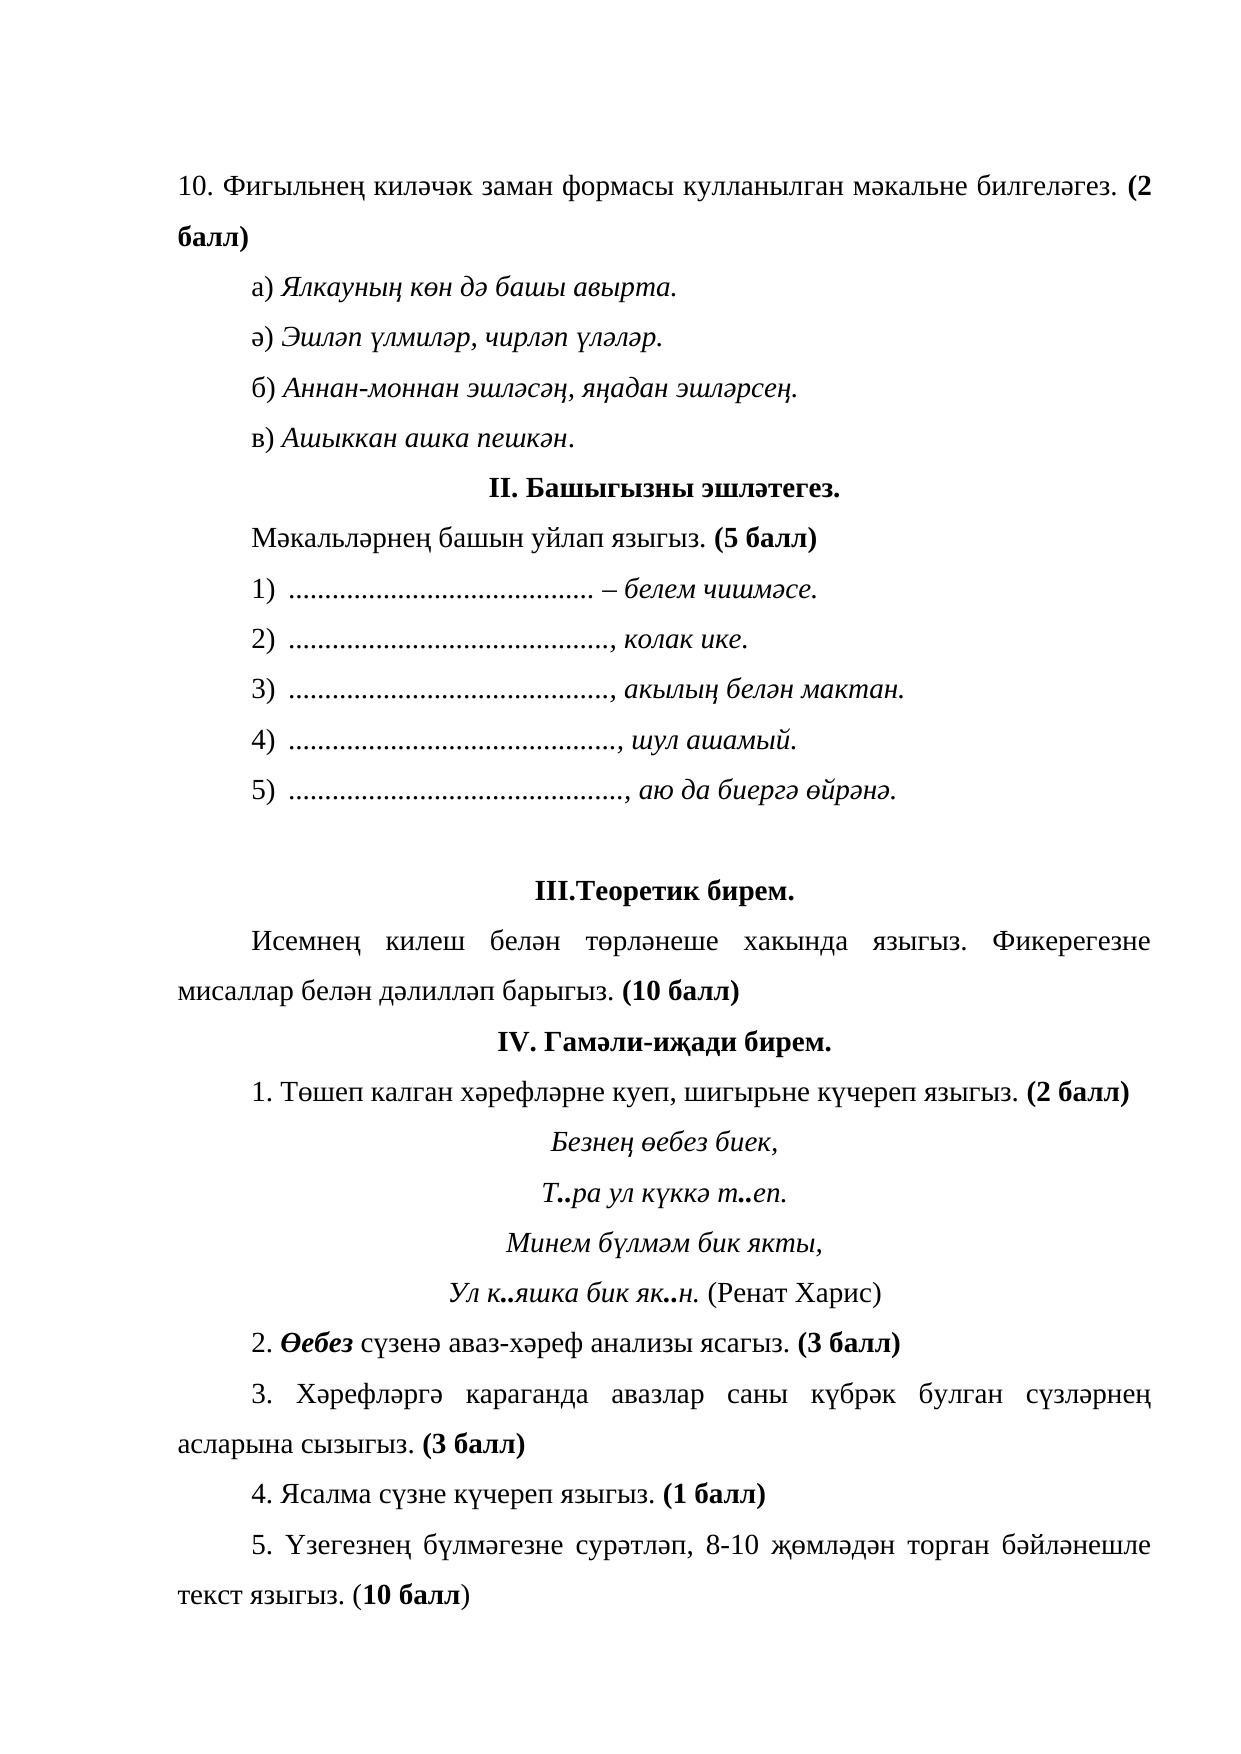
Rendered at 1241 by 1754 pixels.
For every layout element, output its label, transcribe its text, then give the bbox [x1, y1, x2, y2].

text 10. Фигыльнең киләчәк заман формасы кулланылган мәкальне билгеләгез. (2 балл) [177, 168, 1152, 252]
text Т..ра ул күккә т..еп. [177, 1175, 1152, 1208]
text Исемнең килеш белән төрләнеше хакында языгыз. Фикерегезне мисаллар белән дәлилләп барыгыз. (10 балл) [177, 923, 1152, 1007]
text Безнең өебез биек, [177, 1124, 1152, 1158]
text а) Ялкауның көн дә башы авырта. [177, 269, 1152, 303]
list ............................................, акылың белән мактан. [251, 672, 1152, 705]
text 5. Үзегезнең бүлмәгезне сурәтләп, 8-10 җөмләдән торган бәйләнешле текст языгыз. (10 балл) [177, 1527, 1152, 1611]
text ә) Эшләп үлмиләр, чирләп үләләр. [177, 319, 1152, 353]
text IV. Гамәли-иҗади бирем. [177, 1024, 1152, 1057]
text Мәкальләрнең башын уйлап языгыз. (5 балл) [177, 521, 1152, 554]
text II. Башыгызны эшләтегез. [177, 470, 1152, 504]
text III.Теоретик бирем. [177, 873, 1152, 906]
text 1. Төшеп калган хәрефләрне куеп, шигырьне күчереп языгыз. (2 балл) [177, 1074, 1152, 1108]
list .............................................., аю да биергә өйрәнә. [251, 772, 1152, 806]
text 3. Хәрефләргә караганда авазлар саны күбрәк булган сүзләрнең асларына сызыгыз. (3 балл) [177, 1376, 1152, 1460]
text 4. Ясалма сүзне күчереп языгыз. (1 балл) [177, 1477, 1152, 1510]
text Минем бүлмәм бик якты, [177, 1225, 1152, 1258]
text 2. Өебез сүзенә аваз-хәреф анализы ясагыз. (3 балл) [177, 1326, 1152, 1359]
text Ул к..яшка бик як..н. (Ренат Харис) [177, 1275, 1152, 1309]
text в) Ашыккан ашка пешкән. [177, 420, 1152, 453]
list .......................................... – белем чишмәсе. [251, 571, 1152, 604]
list ............................................, колак ике. [251, 621, 1152, 655]
text б) Аннан-моннан эшләсәң, яңадан эшләрсең. [177, 370, 1152, 403]
list ............................................., шул ашамый. [251, 722, 1152, 755]
